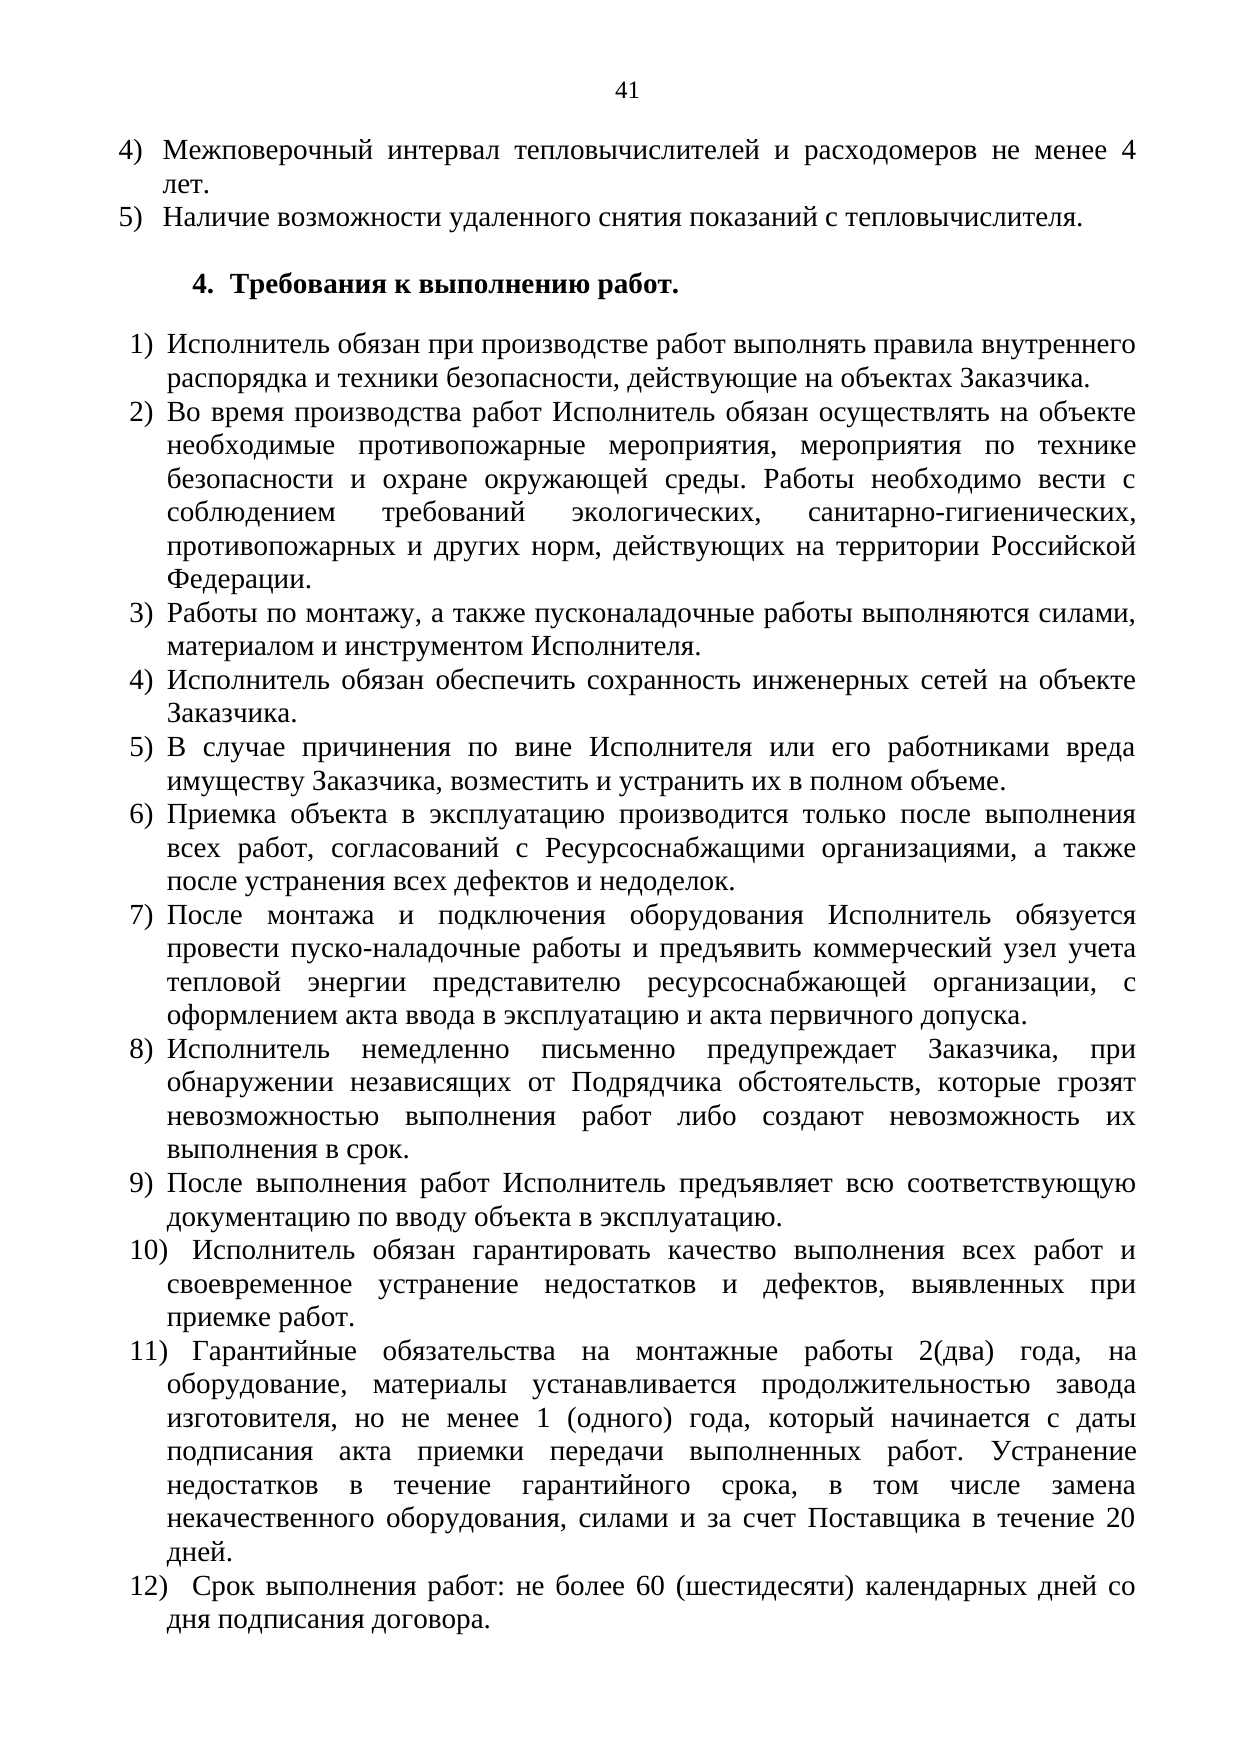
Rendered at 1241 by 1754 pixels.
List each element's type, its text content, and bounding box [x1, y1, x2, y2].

list Межповерочный интервал тепловычислителей и расходомеров не менее 4 лет. [118, 132, 1137, 199]
list В случае причинения по вине Исполнителя или его работниками вреда имуществу Заказчика, возместить и устранить их в полном объеме. [129, 729, 1137, 796]
list Исполнитель обязан обеспечить сохранность инженерных сетей на объекте Заказчика. [129, 662, 1137, 729]
list Исполнитель немедленно письменно предупреждает Заказчика, при обнаружении независящих от Подрядчика обстоятельств, которые грозят невозможностью выполнения работ либо создают невозможность их выполнения в срок. [129, 1031, 1137, 1165]
list После монтажа и подключения оборудования Исполнитель обязуется провести пуско-наладочные работы и предъявить коммерческий узел учета тепловой энергии представителю ресурсоснабжающей организации, с оформлением акта ввода в эксплуатацию и акта первичного допуска. [129, 897, 1137, 1031]
list Наличие возможности удаленного снятия показаний с тепловычислителя. [118, 199, 1137, 233]
list Срок выполнения работ: не более 60 (шестидесяти) календарных дней со дня подписания договора. [129, 1568, 1137, 1635]
list Работы по монтажу, а также пусконаладочные работы выполняются силами, материалом и инструментом Исполнителя. [129, 595, 1137, 662]
list Требования к выполнению работ. [192, 267, 1137, 300]
list Исполнитель обязан гарантировать качество выполнения всех работ и своевременное устранение недостатков и дефектов, выявленных при приемке работ. [129, 1232, 1137, 1333]
list Во время производства работ Исполнитель обязан осуществлять на объекте необходимые противопожарные мероприятия, мероприятия по технике безопасности и охране окружающей среды. Работы необходимо вести с соблюдением требований экологических, санитарно-гигиенических, противопожарных и других норм, действующих на территории Российской Федерации. [129, 394, 1137, 595]
list Гарантийные обязательства на монтажные работы 2(два) года, на оборудование, материалы устанавливается продолжительностью завода изготовителя, но не менее 1 (одного) года, который начинается с даты подписания акта приемки передачи выполненных работ. Устранение недостатков в течение гарантийного срока, в том числе замена некачественного оборудования, силами и за счет Поставщика в течение 20 дней. [129, 1333, 1137, 1568]
list После выполнения работ Исполнитель предъявляет всю соответствующую документацию по вводу объекта в эксплуатацию. [129, 1165, 1137, 1232]
list Исполнитель обязан при производстве работ выполнять правила внутреннего распорядка и техники безопасности, действующие на объектах Заказчика. [129, 327, 1137, 394]
list Приемка объекта в эксплуатацию производится только после выполнения всех работ, согласований с Ресурсоснабжащими организациями, а также после устранения всех дефектов и недоделок. [129, 796, 1137, 897]
